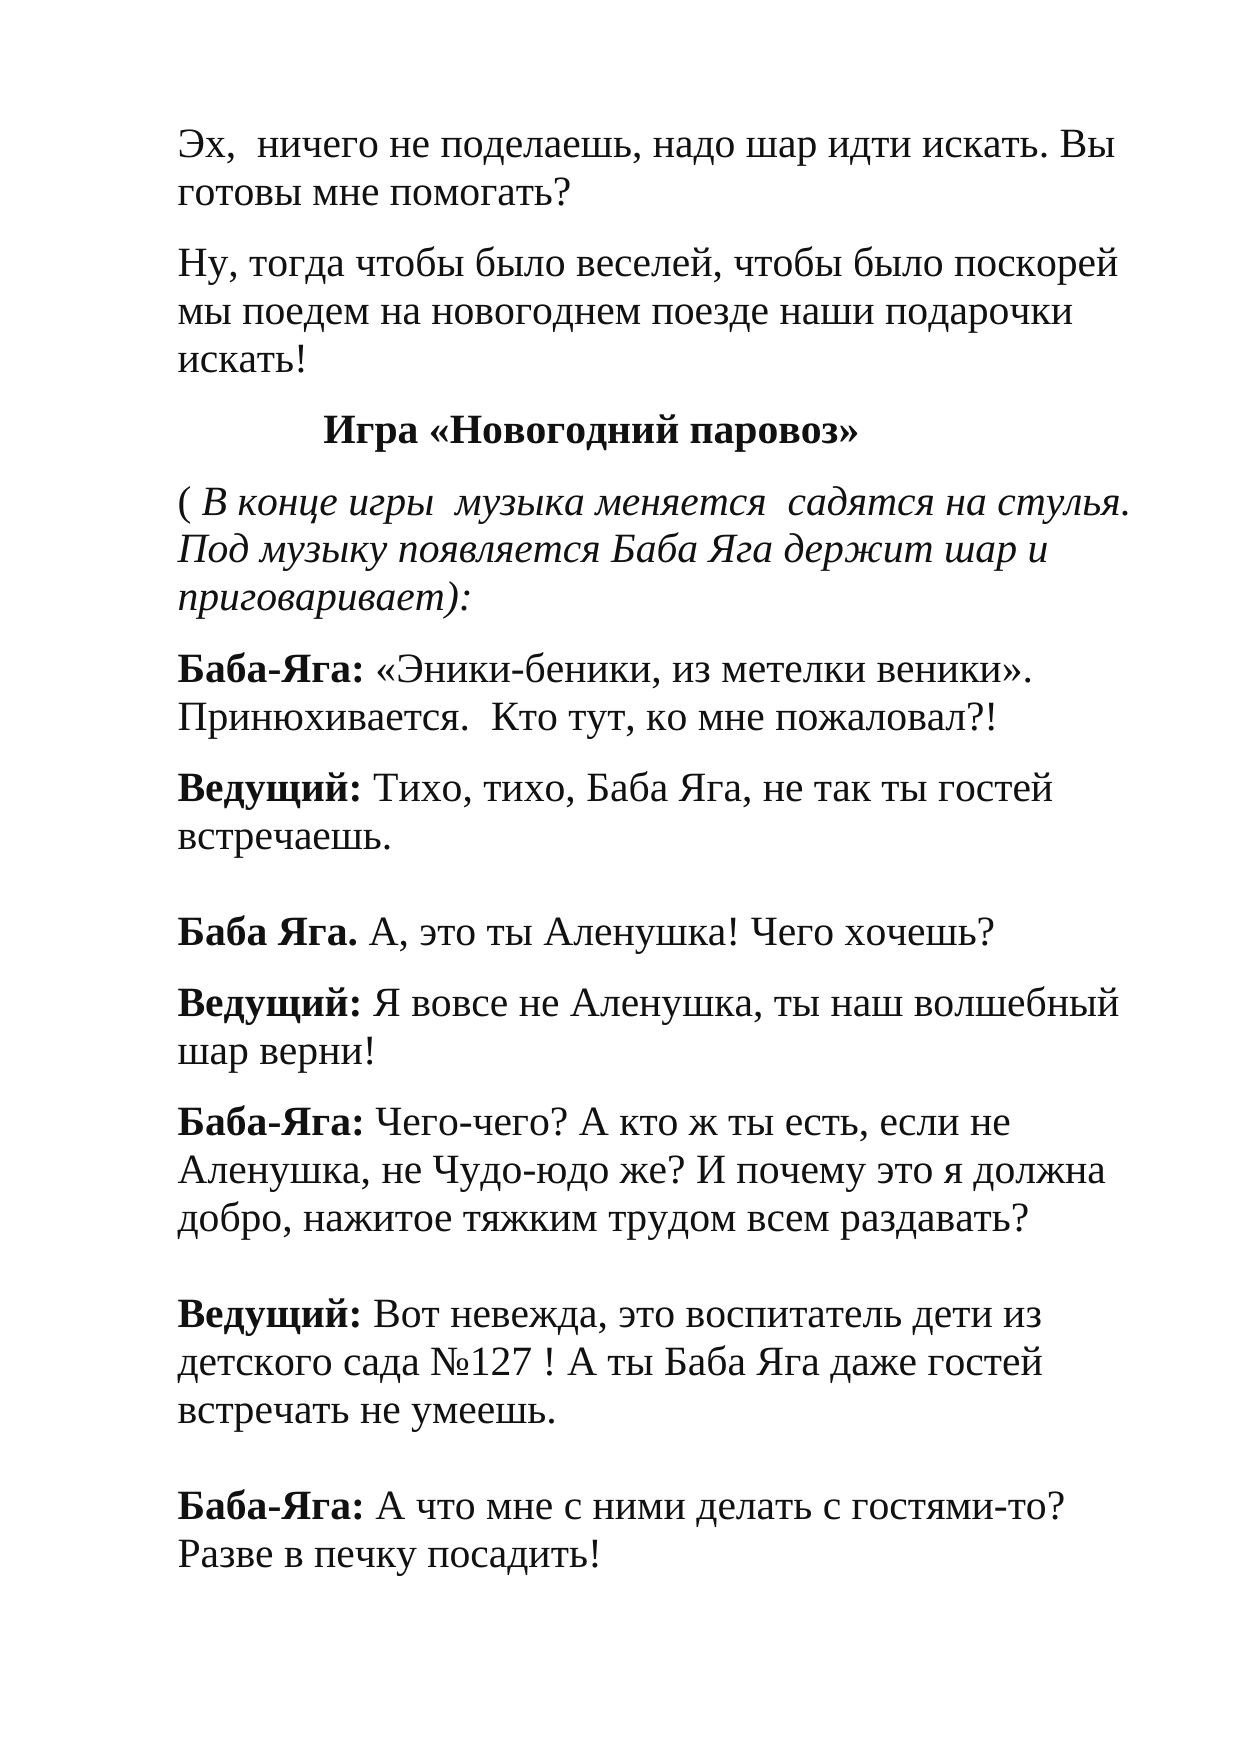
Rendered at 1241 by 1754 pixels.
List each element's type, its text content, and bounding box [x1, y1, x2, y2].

text Игра «Новогодний паровоз» [177, 404, 1152, 452]
text Баба-Яга: А что мне с ними делать с гостями-то? Разве в печку посадить! [177, 1480, 1152, 1576]
text Баба Яга. А, это ты Аленушка! Чего хочешь? [177, 906, 1152, 954]
text Эх, ничего не поделаешь, надо шар идти искать. Вы готовы мне помогать? [177, 118, 1152, 214]
text Ведущий: Вот невежда, это воспитатель дети из детского сада №127 ! А ты Баба Яга даже гостей встречать не умеешь. [177, 1288, 1152, 1432]
text Баба-Яга: «Эники-беники, из метелки веники». Принюхивается. Кто тут, ко мне пожаловал?! [177, 643, 1152, 739]
text Ведущий: Тихо, тихо, Баба Яга, не так ты гостей встречаешь. [177, 762, 1152, 858]
text Ведущий: Я вовсе не Аленушка, ты наш волшебный шар верни! [177, 977, 1152, 1073]
text Баба-Яга: Чего-чего? А кто ж ты есть, если не Аленушка, не Чудо-юдо же? И почему это я должна добро, нажитое тяжким трудом всем раздавать? [177, 1097, 1152, 1241]
text Ну, тогда чтобы было веселей, чтобы было поскорей мы поедем на новогоднем поезде наши подарочки искать! [177, 237, 1152, 381]
text ( В конце игры музыка меняется садятся на стулья. Под музыку появляется Баба Яга держит шар и приговаривает): [177, 476, 1152, 620]
